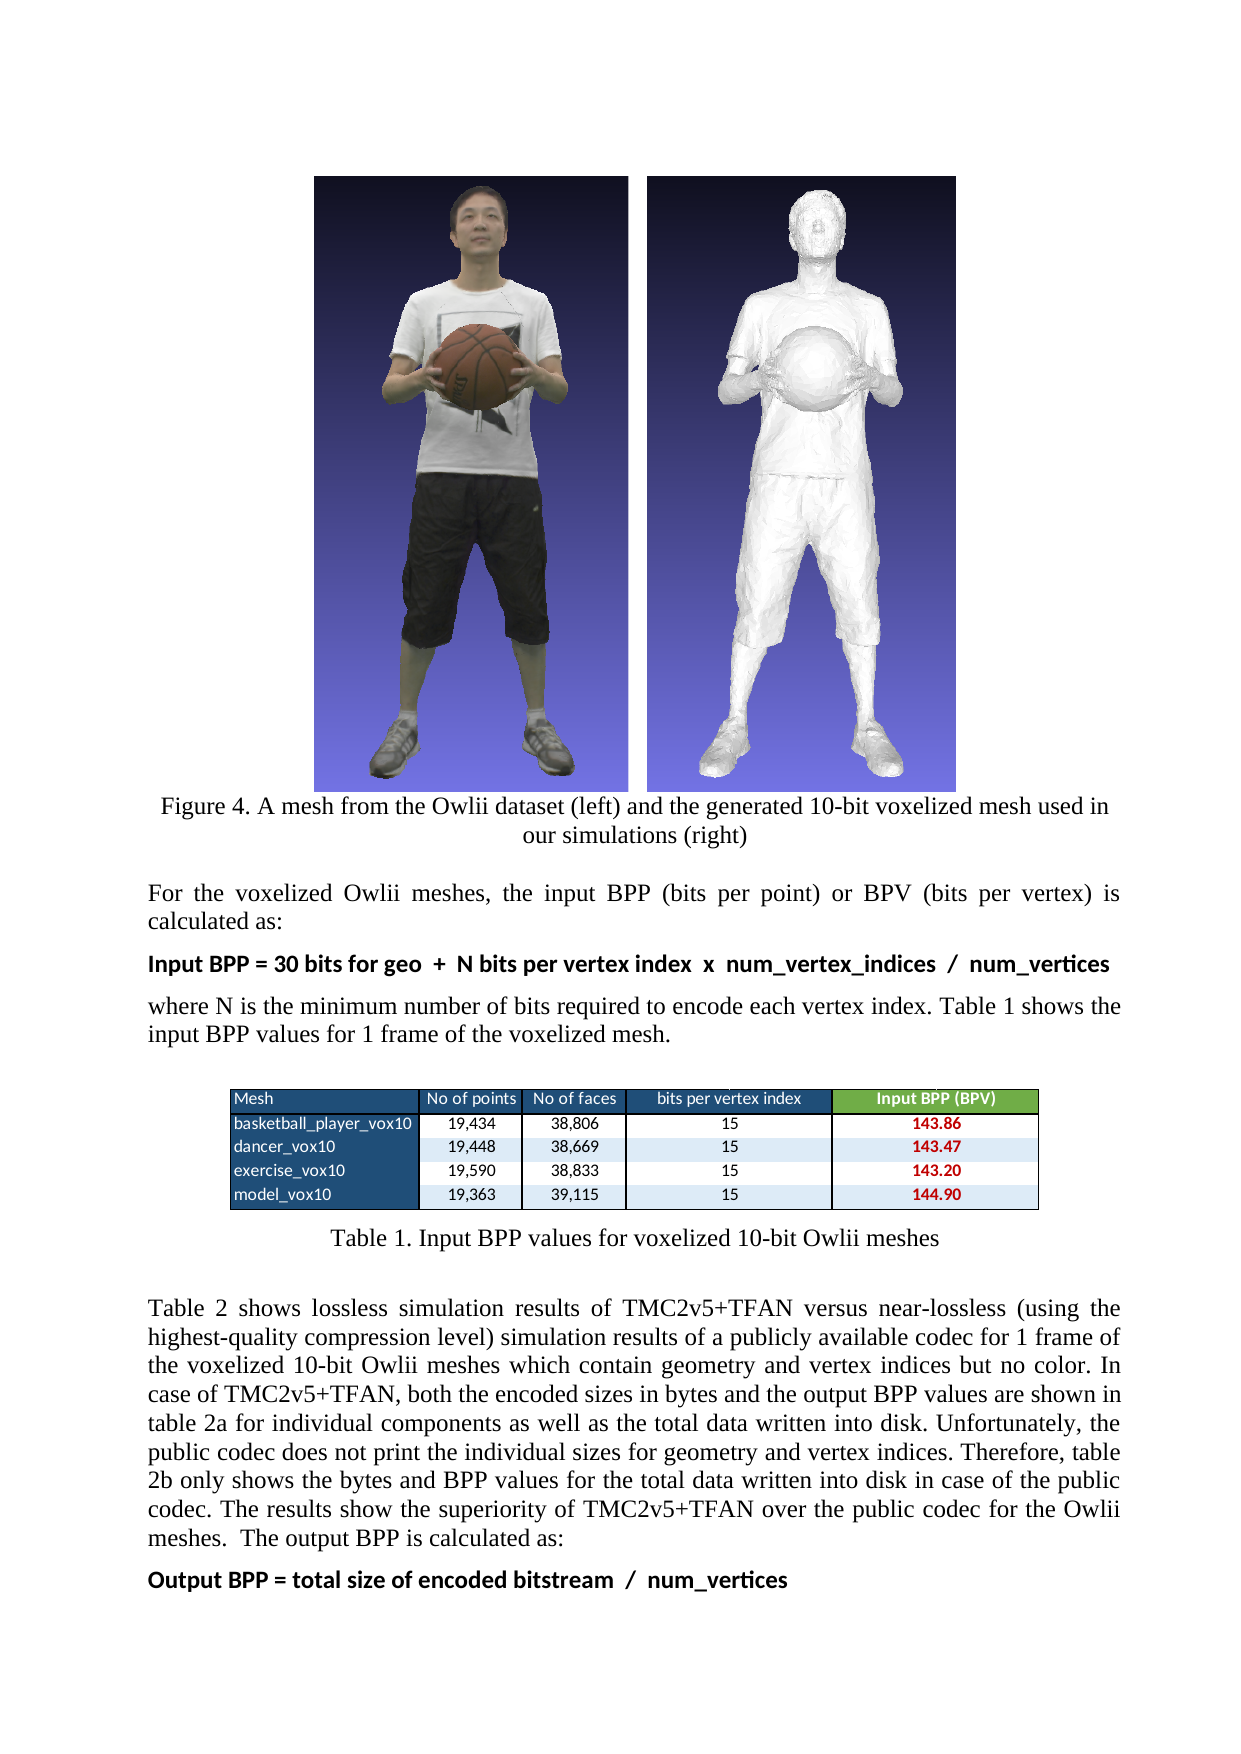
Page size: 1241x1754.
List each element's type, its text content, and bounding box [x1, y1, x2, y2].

text Table 2 shows lossless simulation results of TMC2v5+TFAN versus near-lossless (using the highest-quality compression level) simulation results of a publicly available codec for 1 frame of the voxelized 10-bit Owlii meshes which contain geometry and vertex indices but no color. In case of TMC2v5+TFAN, both the encoded sizes in bytes and the output BPP values are shown in table 2a for individual components as well as the total data written into disk. Unfortunately, the public codec does not print the individual sizes for geometry and vertex indices. Therefore, table 2b only shows the bytes and BPP values for the total data written into disk in case of the public codec. The results show the superiority of TMC2v5+TFAN over the public codec for the Owlii meshes. The output BPP is calculated as: [148, 1293, 1122, 1552]
text For the voxelized Owlii meshes, the input BPP (bits per point) or BPV (bits per vertex) is calculated as: [148, 878, 1122, 935]
picture [647, 176, 956, 792]
text Input BPP = 30 bits for geo + N bits per vertex index x num_vertex_indices / num_vertices [148, 948, 1122, 978]
text where N is the minimum number of bits required to encode each vertex index. Table 1 shows the input BPP values for 1 frame of the voxelized mesh. [148, 991, 1122, 1048]
text Figure 4. A mesh from the Owlii dataset (left) and the generated 10-bit voxelized mesh used in our simulations (right) [148, 791, 1122, 849]
picture [314, 176, 629, 792]
text Table 1. Input BPP values for voxelized 10-bit Owlii meshes [148, 1223, 1122, 1252]
text Output BPP = total size of encoded bitstream / num_vertices [148, 1564, 1122, 1595]
